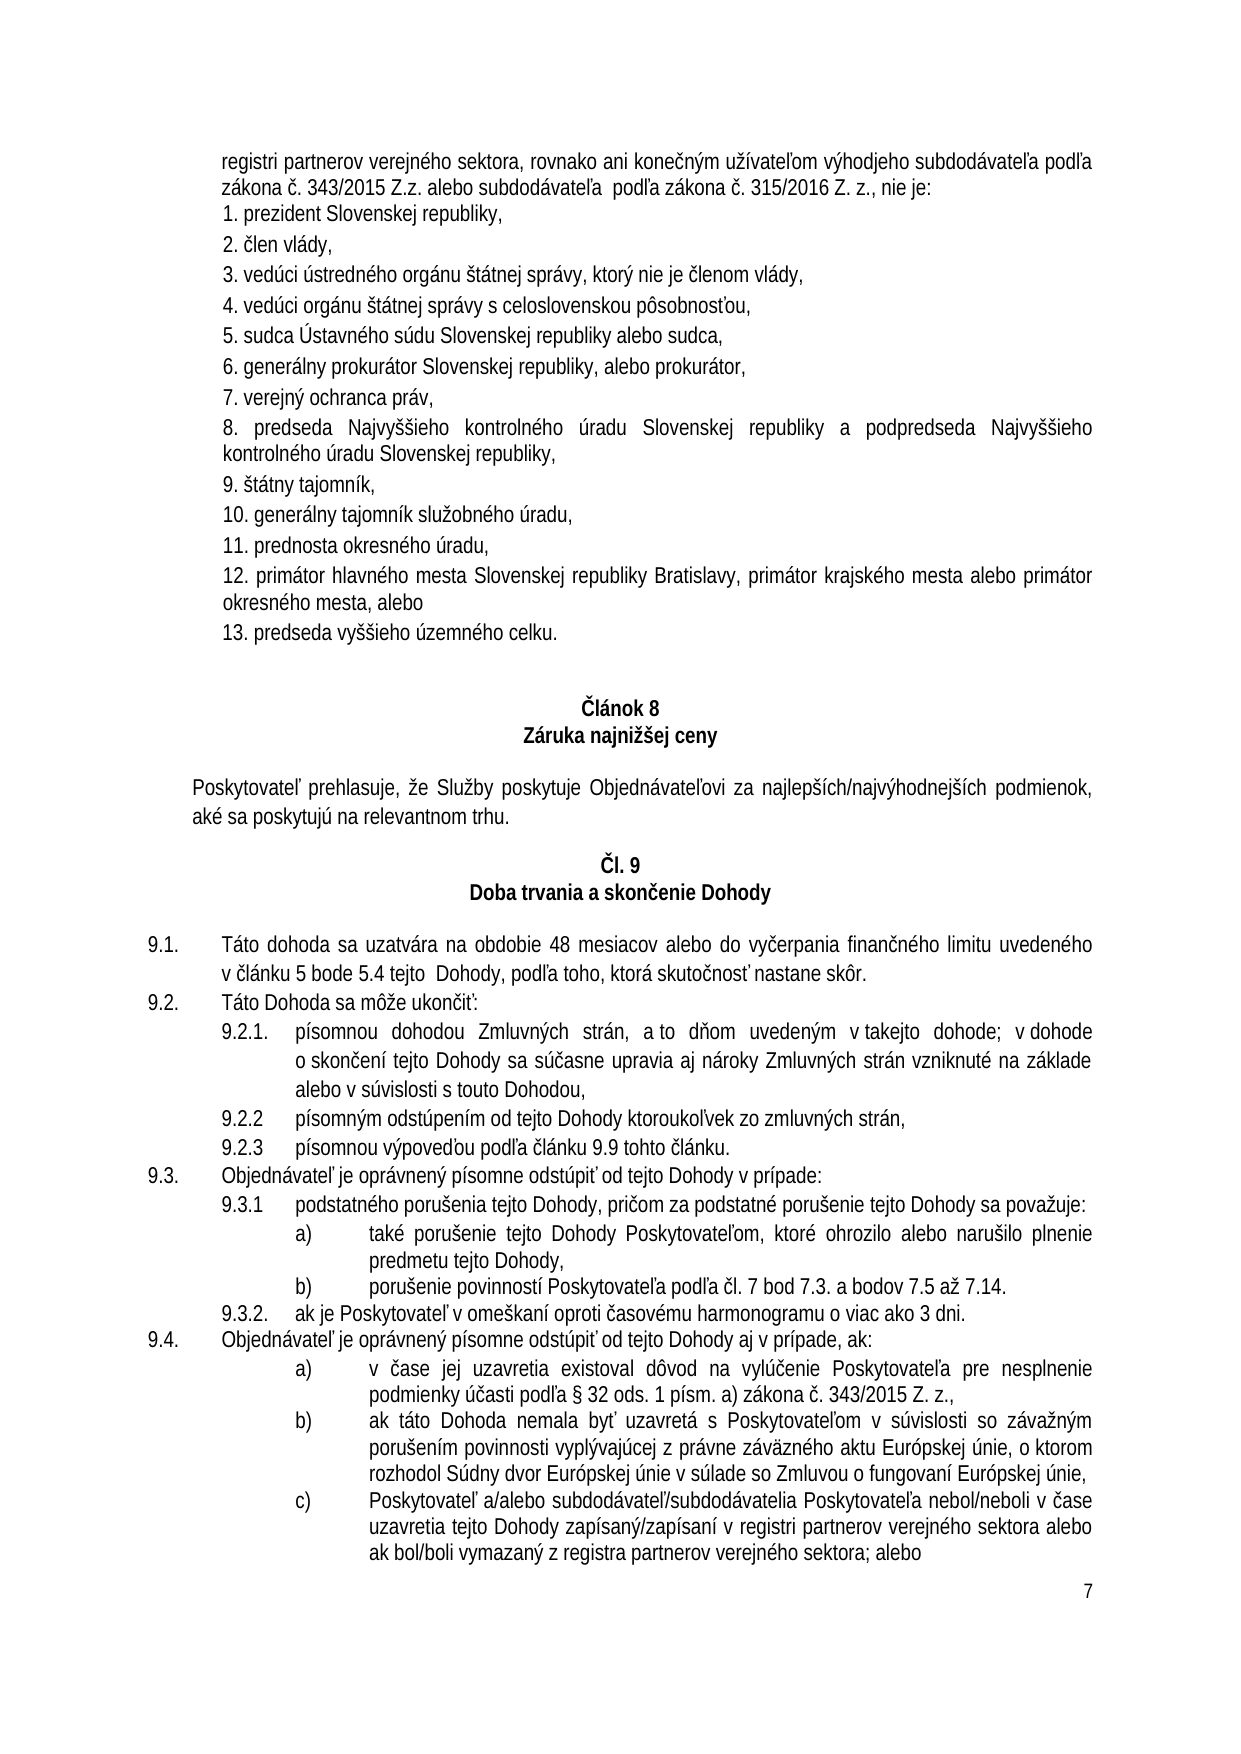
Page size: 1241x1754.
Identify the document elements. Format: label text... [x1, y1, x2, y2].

list 3. vedúci ústredného orgánu štátnej správy, ktorý nie je členom vlády, [223, 261, 1093, 288]
text a) také porušenie tejto Dohody Poskytovateľom, ktoré ohrozilo alebo narušilo plnenie predmetu tejto Dohody, [295, 1220, 1093, 1273]
text a) v čase jej uzavretia existoval dôvod na vylúčenie Poskytovateľa pre nesplnenie podmienky účasti podľa § 32 ods. 1 písm. a) zákona č. 343/2015 Z. z., [295, 1355, 1093, 1407]
list 4. vedúci orgánu štátnej správy s celoslovenskou pôsobnosťou, [223, 292, 1093, 318]
text Článok 8 [148, 695, 1093, 722]
list 6. generálny prokurátor Slovenskej republiky, alebo prokurátor, [223, 353, 1093, 379]
text 9.3.2. ak je Poskytovateľ v omeškaní oproti časovému harmonogramu o viac ako 3 dni. [221, 1299, 1093, 1326]
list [148, 148, 1093, 200]
list 9. štátny tajomník, [223, 471, 1093, 497]
text 9.3.1 podstatného porušenia tejto Dohody, pričom za podstatné porušenie tejto Dohody sa považuje: [221, 1191, 1093, 1218]
list 5. sudca Ústavného súdu Slovenskej republiky alebo sudca, [223, 322, 1093, 349]
text b) porušenie povinností Poskytovateľa podľa čl. 7 bod 7.3. a bodov 7.5 až 7.14. [295, 1273, 1093, 1299]
text 9.2.3 písomnou výpoveďou podľa článku 9.9 tohto článku. [221, 1133, 1093, 1160]
text Doba trvania a skončenie Dohody [148, 879, 1093, 905]
list 13. predseda vyššieho územného celku. [207, 619, 1093, 646]
list 10. generálny tajomník služobného úradu, [223, 501, 1093, 528]
text b) ak táto Dohoda nemala byť uzavretá s Poskytovateľom v súvislosti so závažným porušením povinnosti vyplývajúcej z právne záväzného aktu Európskej únie, o ktorom rozhodol Súdny dvor Európskej únie v súlade so Zmluvou o fungovaní Európskej únie, [295, 1407, 1093, 1487]
list Objednávateľ je oprávnený písomne odstúpiť od tejto Dohody aj v prípade, ak: [148, 1326, 1093, 1352]
list 7. verejný ochranca práv, [223, 383, 1093, 410]
list 1. prezident Slovenskej republiky, [223, 200, 1093, 227]
list Táto Dohoda sa môže ukončiť: [148, 989, 1093, 1015]
list 2. člen vlády, [223, 231, 1093, 257]
list 8. predseda Najvyššieho kontrolného úradu Slovenskej republiky a podpredseda Najvyššieho kontrolného úradu Slovenskej republiky, [223, 414, 1093, 467]
text 9.2.1. písomnou dohodou Zmluvných strán, a to dňom uvedeným v takejto dohode; v dohode o skončení tejto Dohody sa súčasne upravia aj nároky Zmluvných strán vzniknuté na základe alebo v súvislosti s touto Dohodou, [221, 1018, 1093, 1102]
text Poskytovateľ prehlasuje, že Služby poskytuje Objednávateľovi za najlepších/najvýhodnejších podmienok, aké sa poskytujú na relevantnom trhu. [192, 774, 1093, 829]
list 11. prednosta okresného úradu, [223, 532, 1093, 558]
text Záruka najnižšej ceny [148, 722, 1093, 748]
text c) Poskytovateľ a/alebo subdodávateľ/subdodávatelia Poskytovateľa nebol/neboli v čase uzavretia tejto Dohody zapísaný/zapísaní v registri partnerov verejného sektora alebo ak bol/boli vymazaný z registra partnerov verejného sektora; alebo [295, 1487, 1093, 1566]
list 12. primátor hlavného mesta Slovenskej republiky Bratislavy, primátor krajského mesta alebo primátor okresného mesta, alebo [223, 562, 1093, 615]
list Táto dohoda sa uzatvára na obdobie 48 mesiacov alebo do vyčerpania finančného limitu uvedeného v článku 5 bode 5.4 tejto Dohody, podľa toho, ktorá skutočnosť nastane skôr. [148, 931, 1093, 986]
list Objednávateľ je oprávnený písomne odstúpiť od tejto Dohody v prípade: [148, 1162, 1093, 1189]
text Čl. 9 [148, 852, 1093, 879]
text 9.2.2 písomným odstúpením od tejto Dohody ktoroukoľvek zo zmluvných strán, [221, 1104, 1093, 1131]
